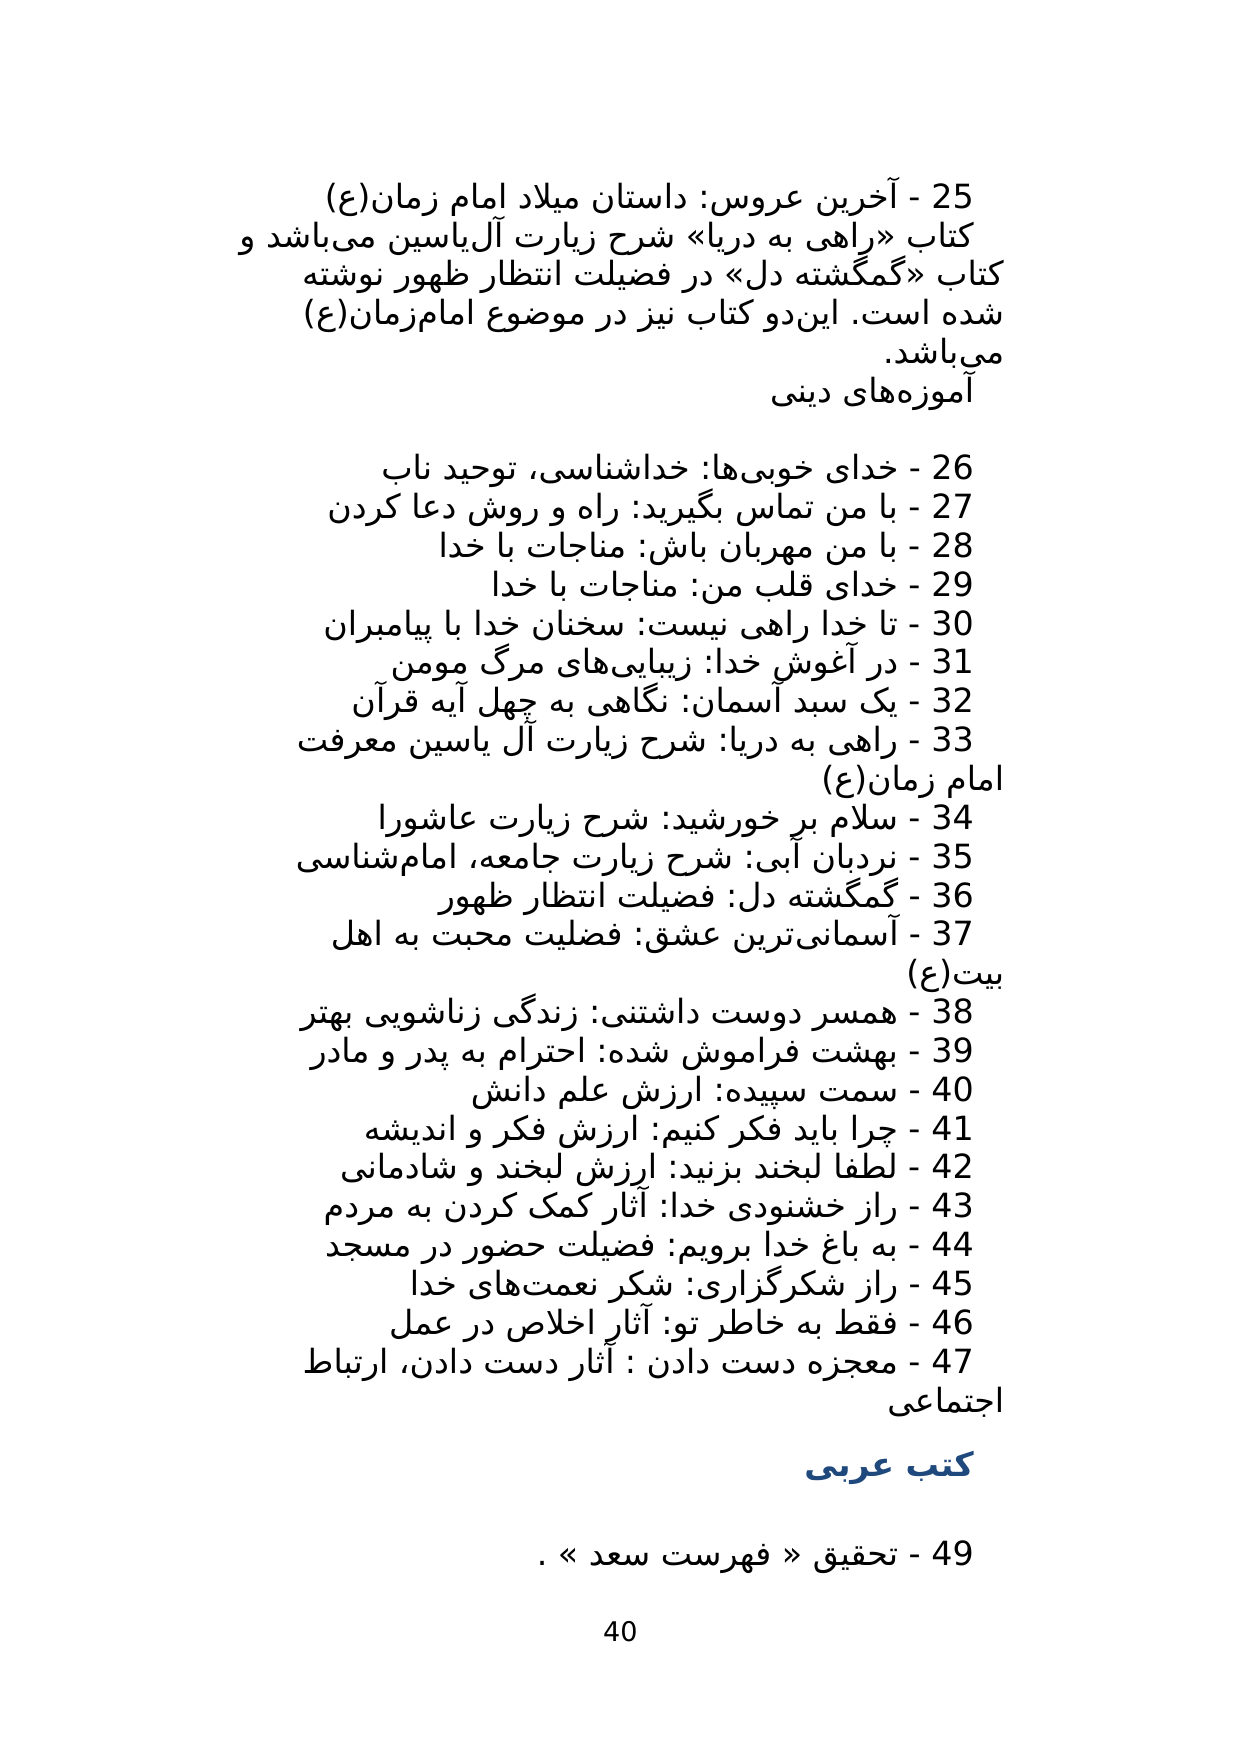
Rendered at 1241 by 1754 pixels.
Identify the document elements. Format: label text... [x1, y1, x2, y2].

text 27 - با من تماس بگیرید: راه و روش دعا کردن [236, 487, 1004, 526]
text 43 - راز خشنودی خدا: آثار کمک کردن به مردم [236, 1187, 1004, 1226]
text 29 - خدای قلب من: مناجات با خدا [236, 565, 1004, 604]
text آموزه‌های دینی [236, 371, 1004, 410]
text 40 - سمت سپیده: ارزش علم دانش [236, 1070, 1004, 1109]
text 34 - سلام بر خورشید: شرح زیارت عاشورا [236, 798, 1004, 837]
subtitle کتب عربی [236, 1445, 1004, 1484]
text 25 - آخرین عروس: داستان میلاد امام زمان(ع) [236, 177, 1004, 216]
text 36 - گمگشته دل: فضیلت انتظار ظهور [236, 876, 1004, 915]
text 31 - در آغوش خدا: زیبایی‌های مرگ مومن [236, 643, 1004, 682]
text 35 - نردبان آبی: شرح زیارت جامعه، امام‌شناسی [236, 837, 1004, 876]
text 28 - با من مهربان باش: مناجات با خدا [236, 526, 1004, 565]
text 38 - همسر دوست داشتنی: زندگی زناشویی بهتر [236, 993, 1004, 1031]
text 37 - آسمانی‌ترین عشق: فضلیت محبت به اهل بیت(ع) [236, 915, 1004, 993]
text 30 - تا خدا راهی نیست: سخنان خدا با پیامبران [236, 604, 1004, 643]
text 44 - به باغ خدا برویم: فضیلت حضور در مسجد [236, 1226, 1004, 1264]
text 26 - خدای خوبی‌ها: خداشناسی، توحید ناب [236, 449, 1004, 487]
text 42 - لطفا لبخند بزنید: ارزش لبخند و شادمانی [236, 1148, 1004, 1187]
text کتاب «راهی به دریا» شرح زیارت آل‌یاسین می‌باشد و کتاب «گمگشته دل» در فضیلت انتظار ظهور نوشته شده است. این‌دو کتاب نیز در موضوع امام‌زمان(ع) می‌باشد. [236, 216, 1004, 371]
text 32 - یک سبد آسمان: نگاهی به چهل آیه قرآن [236, 682, 1004, 721]
text 45 - راز شکرگزاری: شکر نعمت‌های خدا [236, 1264, 1004, 1303]
text 39 - بهشت فراموش شده: احترام به پدر و مادر [236, 1031, 1004, 1070]
text 41 - چرا باید فکر کنیم: ارزش فکر و اندیشه [236, 1109, 1004, 1148]
text 49 - تحقیق « فهرست سعد » . [236, 1535, 1004, 1573]
text 46 - فقط به خاطر تو: آثار اخلاص در عمل [236, 1303, 1004, 1342]
text 47 - معجزه دست دادن : آثار دست دادن، ارتباط اجتماعی [236, 1342, 1004, 1420]
text 33 - راهی به دریا: شرح زیارت آل یاسین معرفت امام زمان(ع) [236, 721, 1004, 798]
